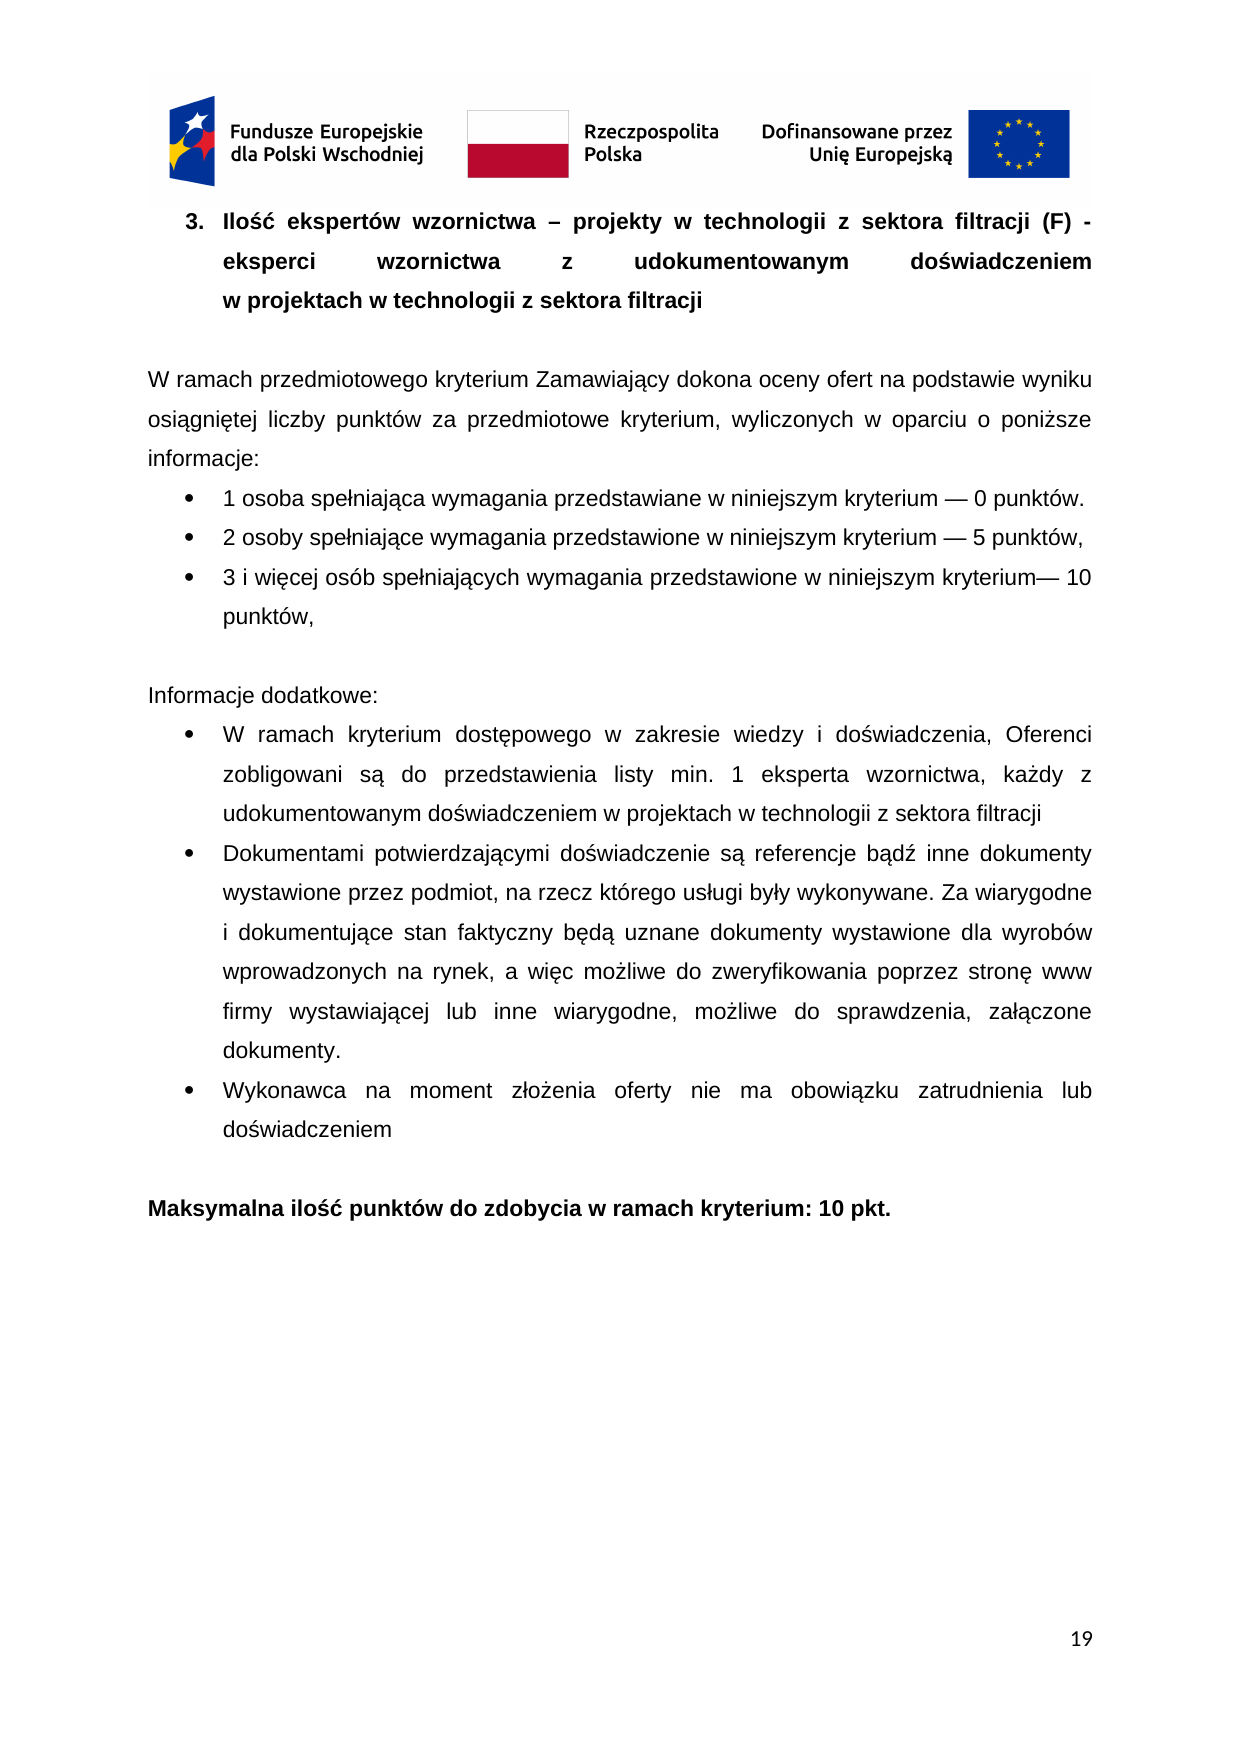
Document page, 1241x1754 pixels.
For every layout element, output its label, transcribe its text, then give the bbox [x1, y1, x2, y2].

list W ramach kryterium dostępowego w zakresie wiedzy i doświadczenia, Oferenci zobligowani są do przedstawienia listy min. 1 eksperta wzornictwa, każdy z udokumentowanym doświadczeniem w projektach w technologii z sektora filtracji [185, 721, 1093, 827]
text Informacje dodatkowe: [148, 682, 1093, 708]
list 2 osoby spełniające wymagania przedstawione w niniejszym kryterium — 5 punktów, [185, 524, 1093, 550]
picture [147, 73, 1092, 209]
text Maksymalna ilość punktów do zdobycia w ramach kryterium: 10 pkt. [148, 1195, 1093, 1221]
list 3 i więcej osób spełniających wymagania przedstawione w niniejszym kryterium— 10 punktów, [185, 563, 1093, 629]
text W ramach przedmiotowego kryterium Zamawiający dokona oceny ofert na podstawie wyniku osiągniętej liczby punktów za przedmiotowe kryterium, wyliczonych w oparciu o poniższe informacje: [148, 366, 1093, 471]
list Ilość ekspertów wzornictwa – projekty w technologii z sektora filtracji (F) - eksperci wzornictwa z udokumentowanym doświadczeniem w projektach w technologii z sektora filtracji [185, 208, 1093, 313]
list Dokumentami potwierdzającymi doświadczenie są referencje bądź inne dokumenty wystawione przez podmiot, na rzecz którego usługi były wykonywane. Za wiarygodne i dokumentujące stan faktyczny będą uznane dokumenty wystawione dla wyrobów wprowadzonych na rynek, a więc możliwe do zweryfikowania poprzez stronę www firmy wystawiającej lub inne wiarygodne, możliwe do sprawdzenia, załączone dokumenty. [185, 840, 1093, 1063]
list 1 osoba spełniająca wymagania przedstawiane w niniejszym kryterium — 0 punktów. [185, 484, 1093, 511]
list Wykonawca na moment złożenia oferty nie ma obowiązku zatrudnienia lub doświadczeniem [185, 1077, 1093, 1142]
